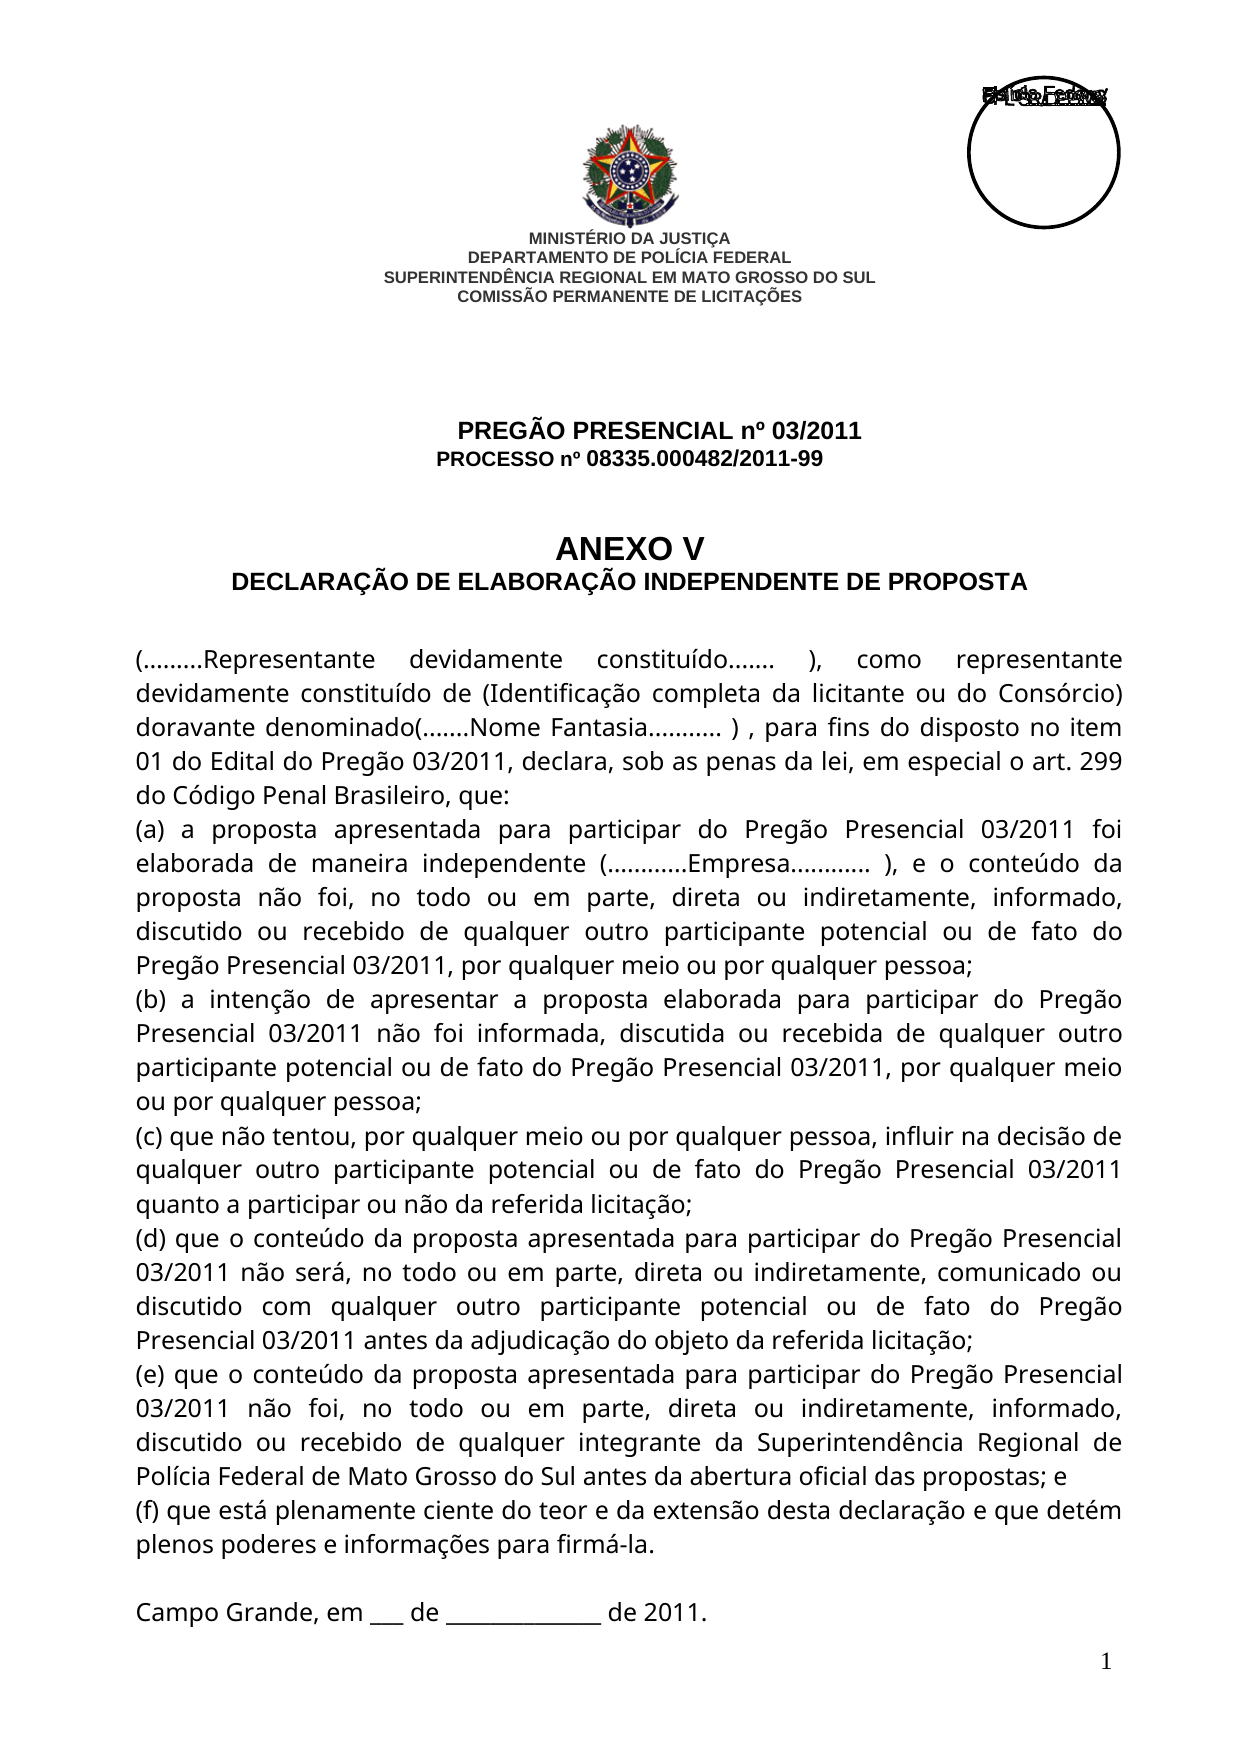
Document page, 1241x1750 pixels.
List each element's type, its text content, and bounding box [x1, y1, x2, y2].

text COMISSÃO PERMANENTE DE LICITAÇÕES [135, 287, 1124, 306]
text DECLARAÇÃO DE ELABORAÇÃO INDEPENDENTE DE PROPOSTA [135, 567, 1124, 596]
text ANEXO V [135, 528, 1124, 567]
text PROCESSO nº 08335.000482/2011-99 [135, 445, 1124, 471]
picture [577, 121, 683, 229]
text Campo Grande, em ___ de ______________ de 2011. [135, 1595, 1124, 1629]
text MINISTÉRIO DA JUSTIÇA [135, 229, 1124, 248]
text (a) a proposta apresentada para participar do Pregão Presencial 03/2011 foi elaborada de maneira independente (….........Empresa............ ), e o conteúdo da proposta não foi, no todo ou em parte, direta ou indiretamente, informado, discutido ou recebido de qualquer outro participante potencial ou de fato do Pregão Presencial 03/2011, por qualquer meio ou por qualquer pessoa; [135, 812, 1124, 982]
text (e) que o conteúdo da proposta apresentada para participar do Pregão Presencial 03/2011 não foi, no todo ou em parte, direta ou indiretamente, informado, discutido ou recebido de qualquer integrante da Superintendência Regional de Polícia Federal de Mato Grosso do Sul antes da abertura oficial das propostas; e [135, 1357, 1124, 1493]
text (f) que está plenamente ciente do teor e da extensão desta declaração e que detém plenos poderes e informações para firmá-la. [135, 1493, 1124, 1561]
text DEPARTAMENTO DE POLÍCIA FEDERAL [135, 248, 1124, 267]
text (c) que não tentou, por qualquer meio ou por qualquer pessoa, influir na decisão de qualquer outro participante potencial ou de fato do Pregão Presencial 03/2011 quanto a participar ou não da referida licitação; [135, 1118, 1124, 1220]
text (d) que o conteúdo da proposta apresentada para participar do Pregão Presencial 03/2011 não será, no todo ou em parte, direta ou indiretamente, comunicado ou discutido com qualquer outro participante potencial ou de fato do Pregão Presencial 03/2011 antes da adjudicação do objeto da referida licitação; [135, 1220, 1124, 1357]
subtitle PREGÃO PRESENCIAL nº 03/2011 [135, 416, 1124, 445]
text SUPERINTENDÊNCIA REGIONAL EM MATO GROSSO DO SUL [135, 267, 1124, 287]
text (…......Representante devidamente constituído....... ), como representante devidamente constituído de (Identificação completa da licitante ou do Consórcio) doravante denominado(.......Nome Fantasia........... ) , para fins do disposto no item 01 do Edital do Pregão 03/2011, declara, sob as penas da lei, em especial o art. 299 do Código Penal Brasileiro, que: [135, 641, 1124, 812]
text (b) a intenção de apresentar a proposta elaborada para participar do Pregão Presencial 03/2011 não foi informada, discutida ou recebida de qualquer outro participante potencial ou de fato do Pregão Presencial 03/2011, por qualquer meio ou por qualquer pessoa; [135, 982, 1124, 1118]
